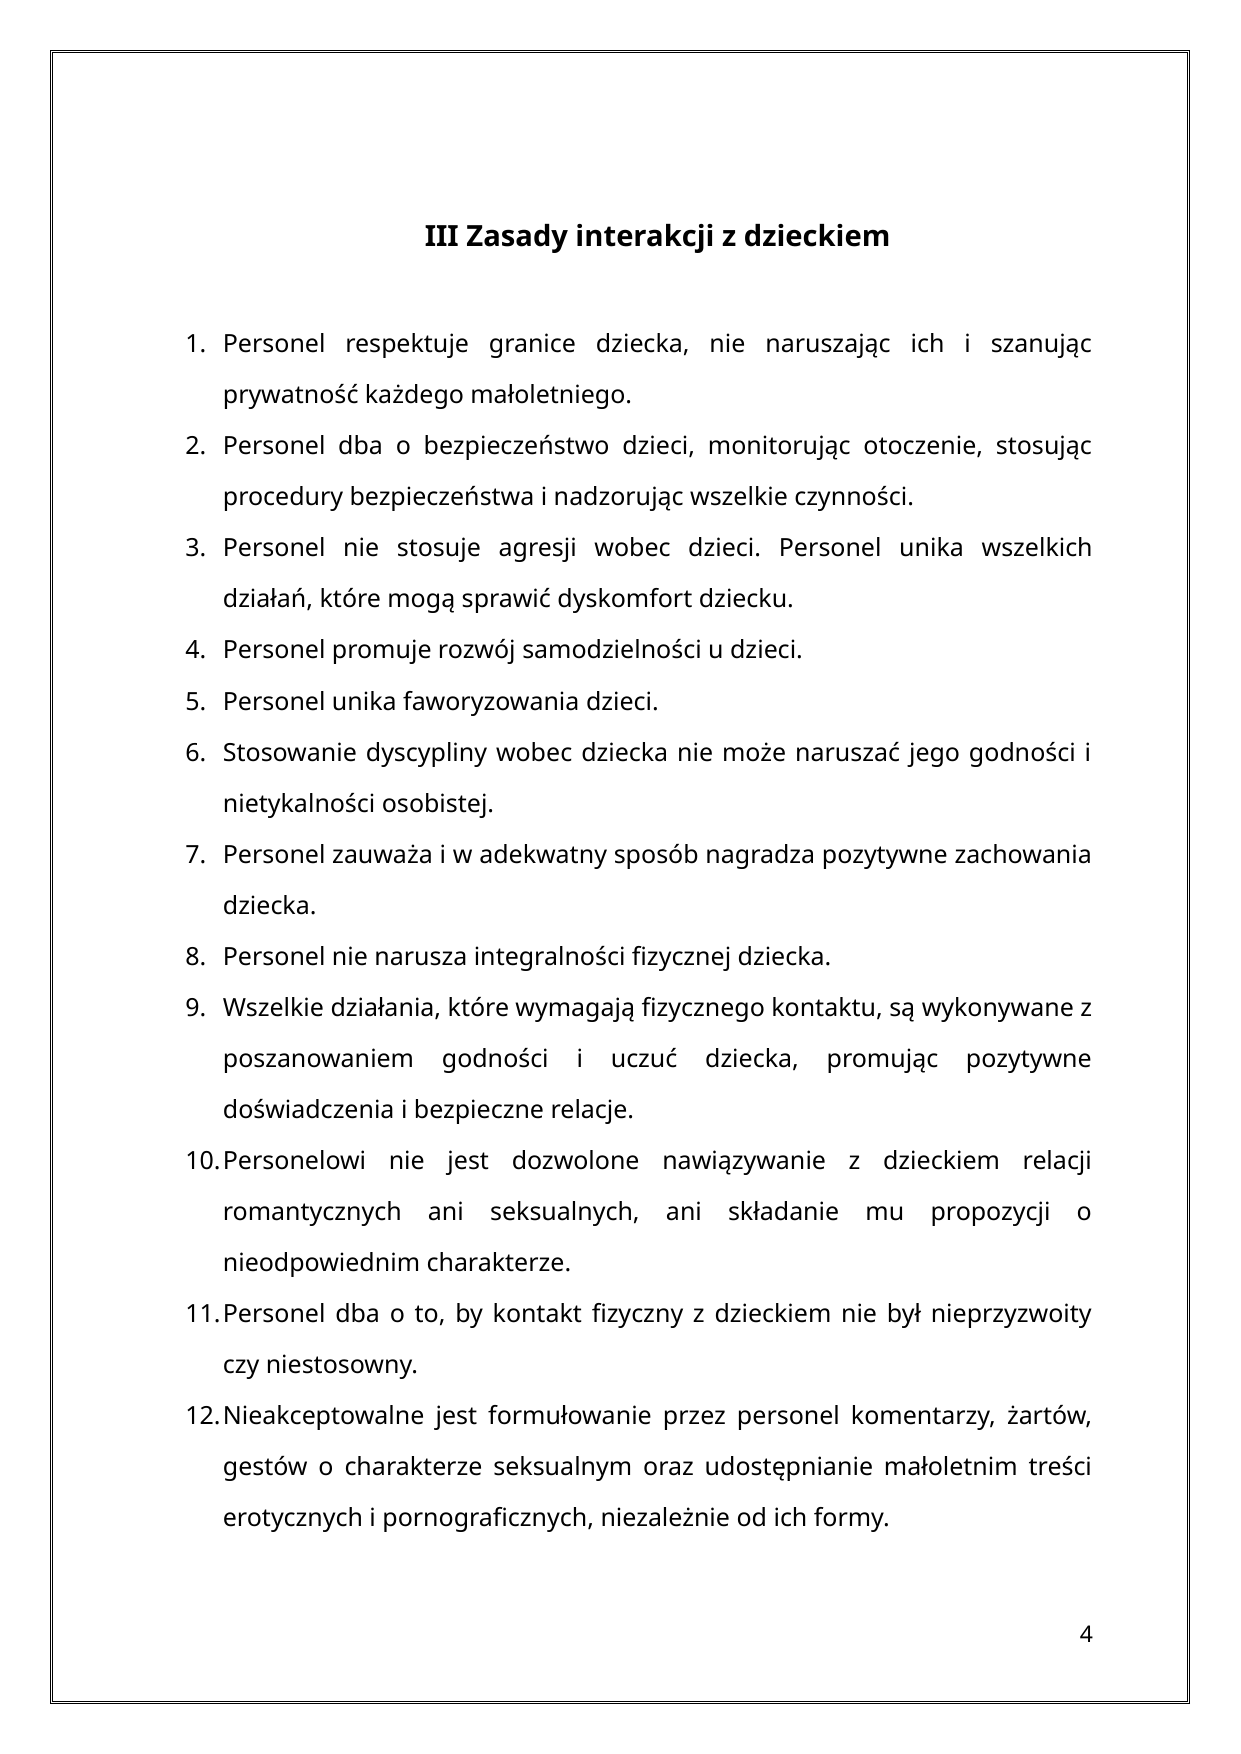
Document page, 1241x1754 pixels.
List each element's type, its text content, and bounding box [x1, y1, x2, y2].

list Personel unika faworyzowania dzieci. [185, 683, 1093, 717]
list Personel dba o bezpieczeństwo dzieci, monitorując otoczenie, stosując procedury bezpieczeństwa i nadzorując wszelkie czynności. [185, 428, 1093, 513]
list III Zasady interakcji z dzieckiem [223, 215, 1093, 255]
list Wszelkie działania, które wymagają fizycznego kontaktu, są wykonywane z poszanowaniem godności i uczuć dziecka, promując pozytywne doświadczenia i bezpieczne relacje. [185, 989, 1093, 1126]
list Personel dba o to, by kontakt fizyczny z dzieckiem nie był nieprzyzwoity czy niestosowny. [185, 1296, 1093, 1381]
list Personel nie narusza integralności fizycznej dziecka. [185, 938, 1093, 972]
list Personel nie stosuje agresji wobec dzieci. Personel unika wszelkich działań, które mogą sprawić dyskomfort dziecku. [185, 530, 1093, 615]
list Personel zauważa i w adekwatny sposób nagradza pozytywne zachowania dziecka. [185, 836, 1093, 921]
list Nieakceptowalne jest formułowanie przez personel komentarzy, żartów, gestów o charakterze seksualnym oraz udostępnianie małoletnim treści erotycznych i pornograficznych, niezależnie od ich formy. [185, 1398, 1093, 1534]
list Personel promuje rozwój samodzielności u dzieci. [185, 632, 1093, 666]
list Personel respektuje granice dziecka, nie naruszając ich i szanując prywatność każdego małoletniego. [185, 326, 1093, 411]
list Stosowanie dyscypliny wobec dziecka nie może naruszać jego godności i nietykalności osobistej. [185, 734, 1093, 819]
list Personelowi nie jest dozwolone nawiązywanie z dzieckiem relacji romantycznych ani seksualnych, ani składanie mu propozycji o nieodpowiednim charakterze. [185, 1142, 1093, 1279]
